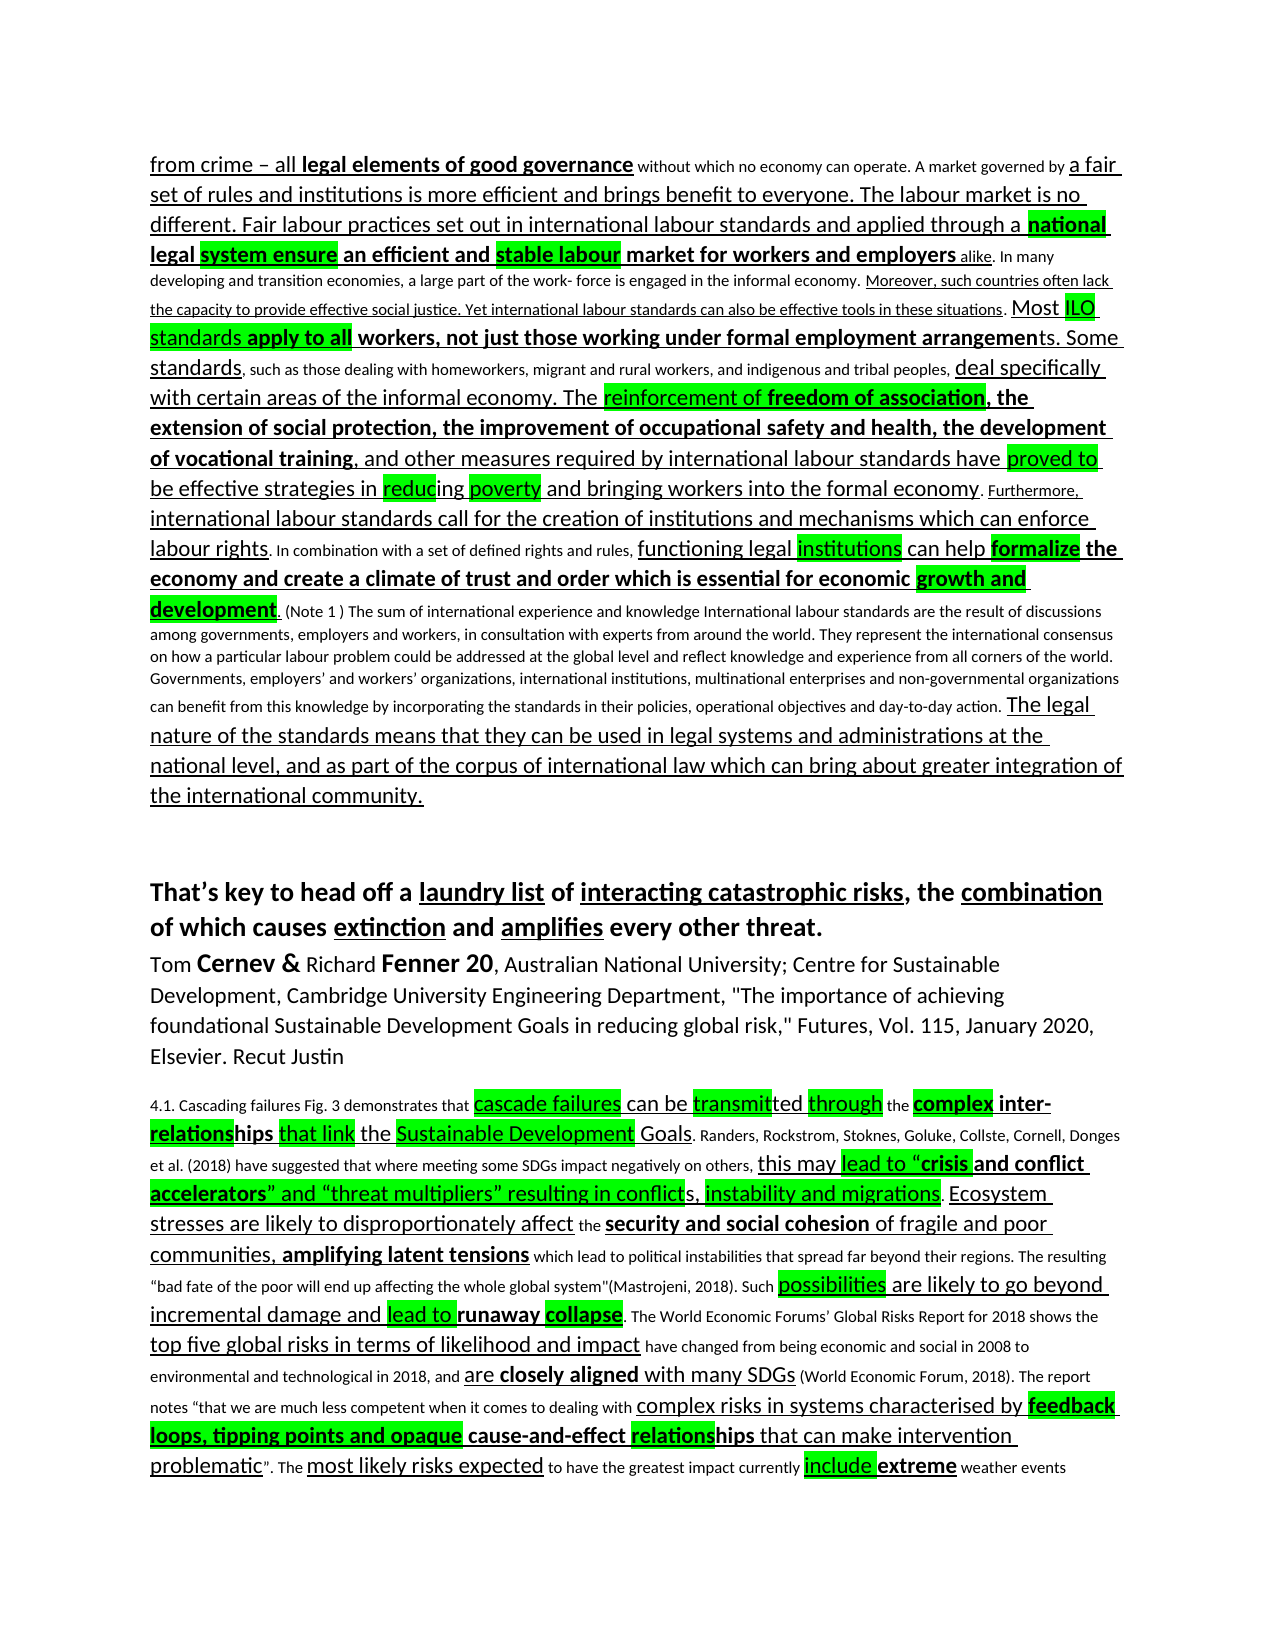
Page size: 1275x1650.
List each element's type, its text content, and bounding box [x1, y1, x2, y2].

text Tom Cernev & Richard Fenner 20, Australian National University; Centre for Sustainable Development, Cambridge University Engineering Department, "The importance of achieving foundational Sustainable Development Goals in reducing global risk," Futures, Vol. 115, January 2020, Elsevier. Recut Justin [150, 946, 1125, 1070]
subtitle That’s key to head off a laundry list of interacting catastrophic risks, the combination of which causes extinction and amplifies every other threat. [150, 875, 1125, 944]
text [150, 150, 1125, 809]
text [150, 1089, 1125, 1479]
